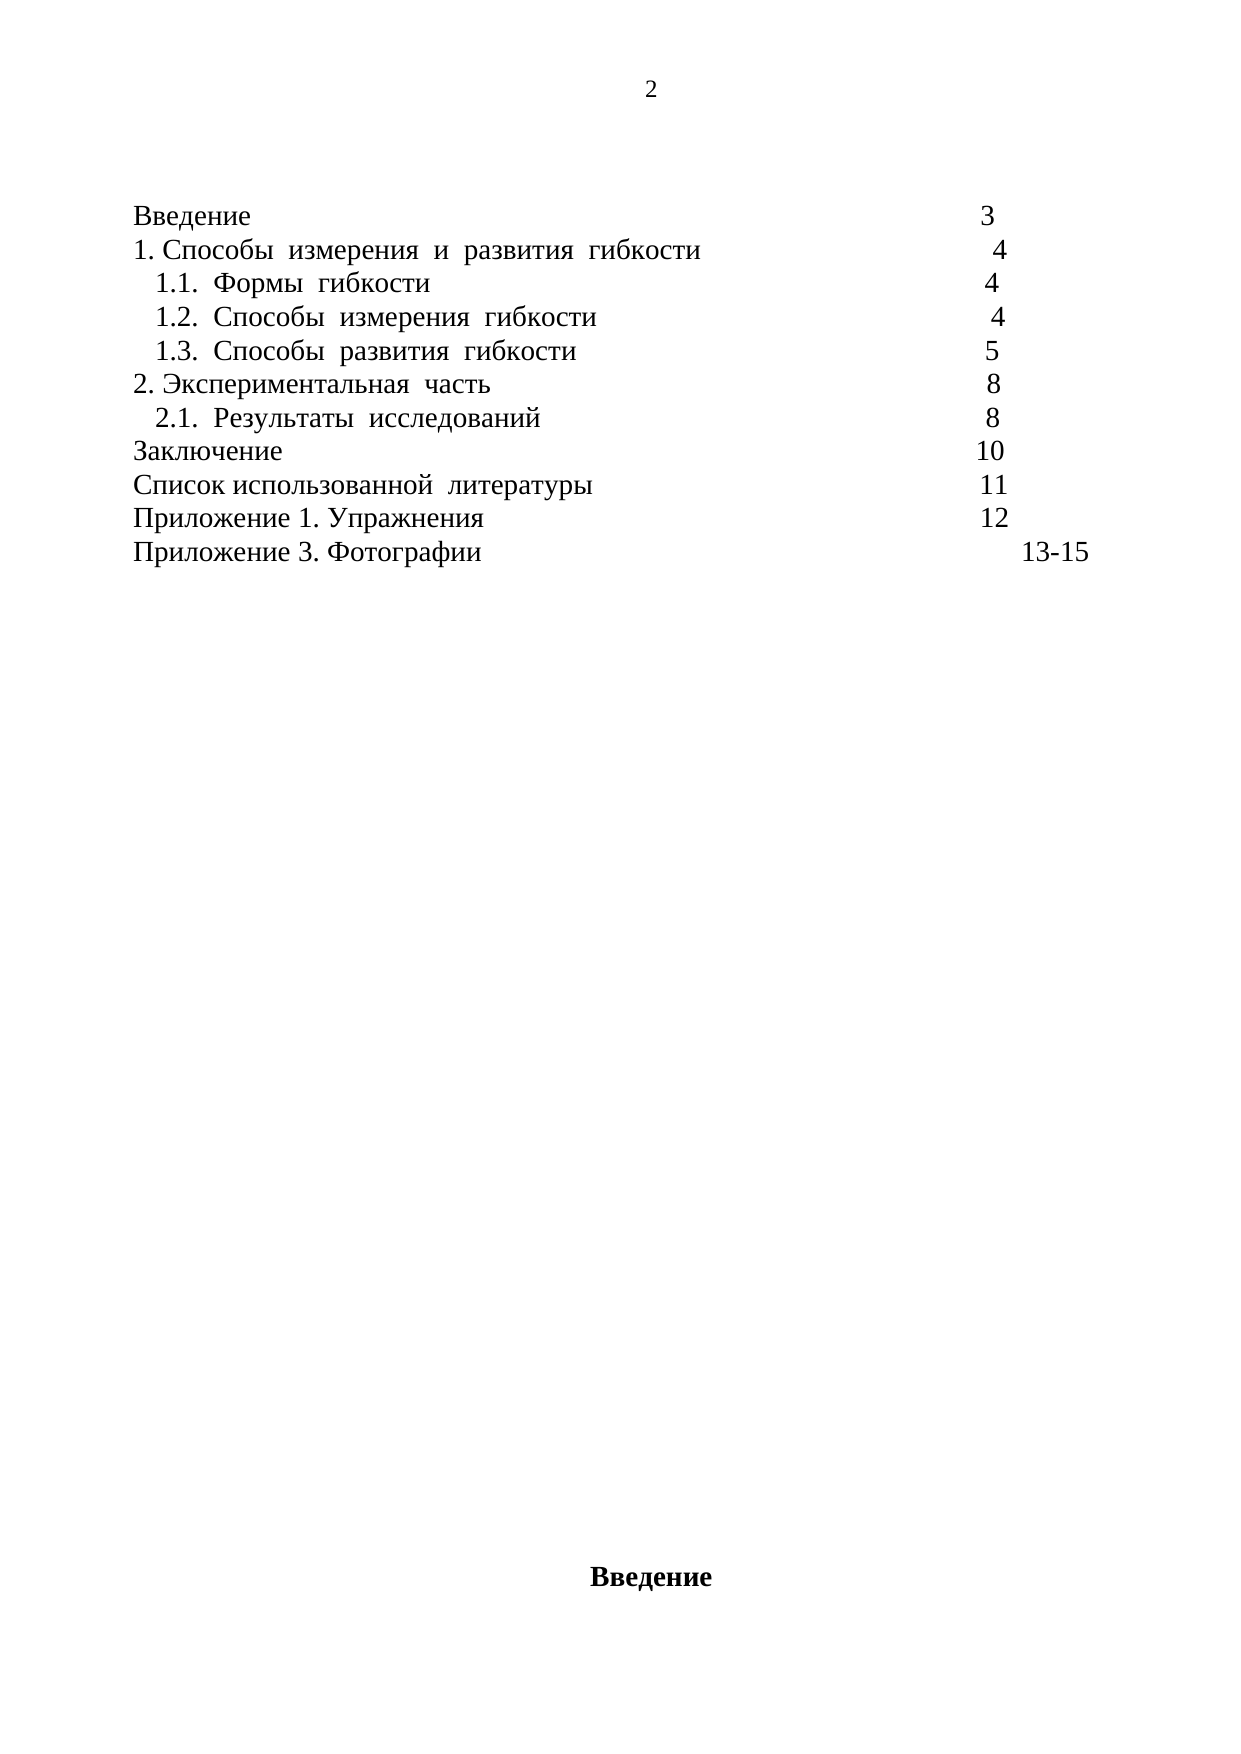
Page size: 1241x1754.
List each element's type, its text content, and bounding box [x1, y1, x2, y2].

text 2. Экспериментальная часть 8 [133, 366, 1169, 400]
text Заключение 10 [133, 433, 1169, 467]
text 1. Способы измерения и развития гибкости 4 [133, 232, 1169, 266]
text Введение 3 [133, 198, 1169, 232]
text 1.1. Формы гибкости 4 [133, 266, 1169, 299]
text Приложение 1. Упражнения 12 [133, 500, 1169, 534]
text Список использованной литературы 11 [133, 467, 1169, 500]
text Приложение 3. Фотографии 13-15 [133, 534, 1169, 567]
text 1.2. Способы измерения гибкости 4 [133, 299, 1169, 333]
text 1.3. Способы развития гибкости 5 [133, 333, 1169, 366]
text Введение [133, 1559, 1169, 1593]
text 2.1. Результаты исследований 8 [133, 400, 1169, 433]
